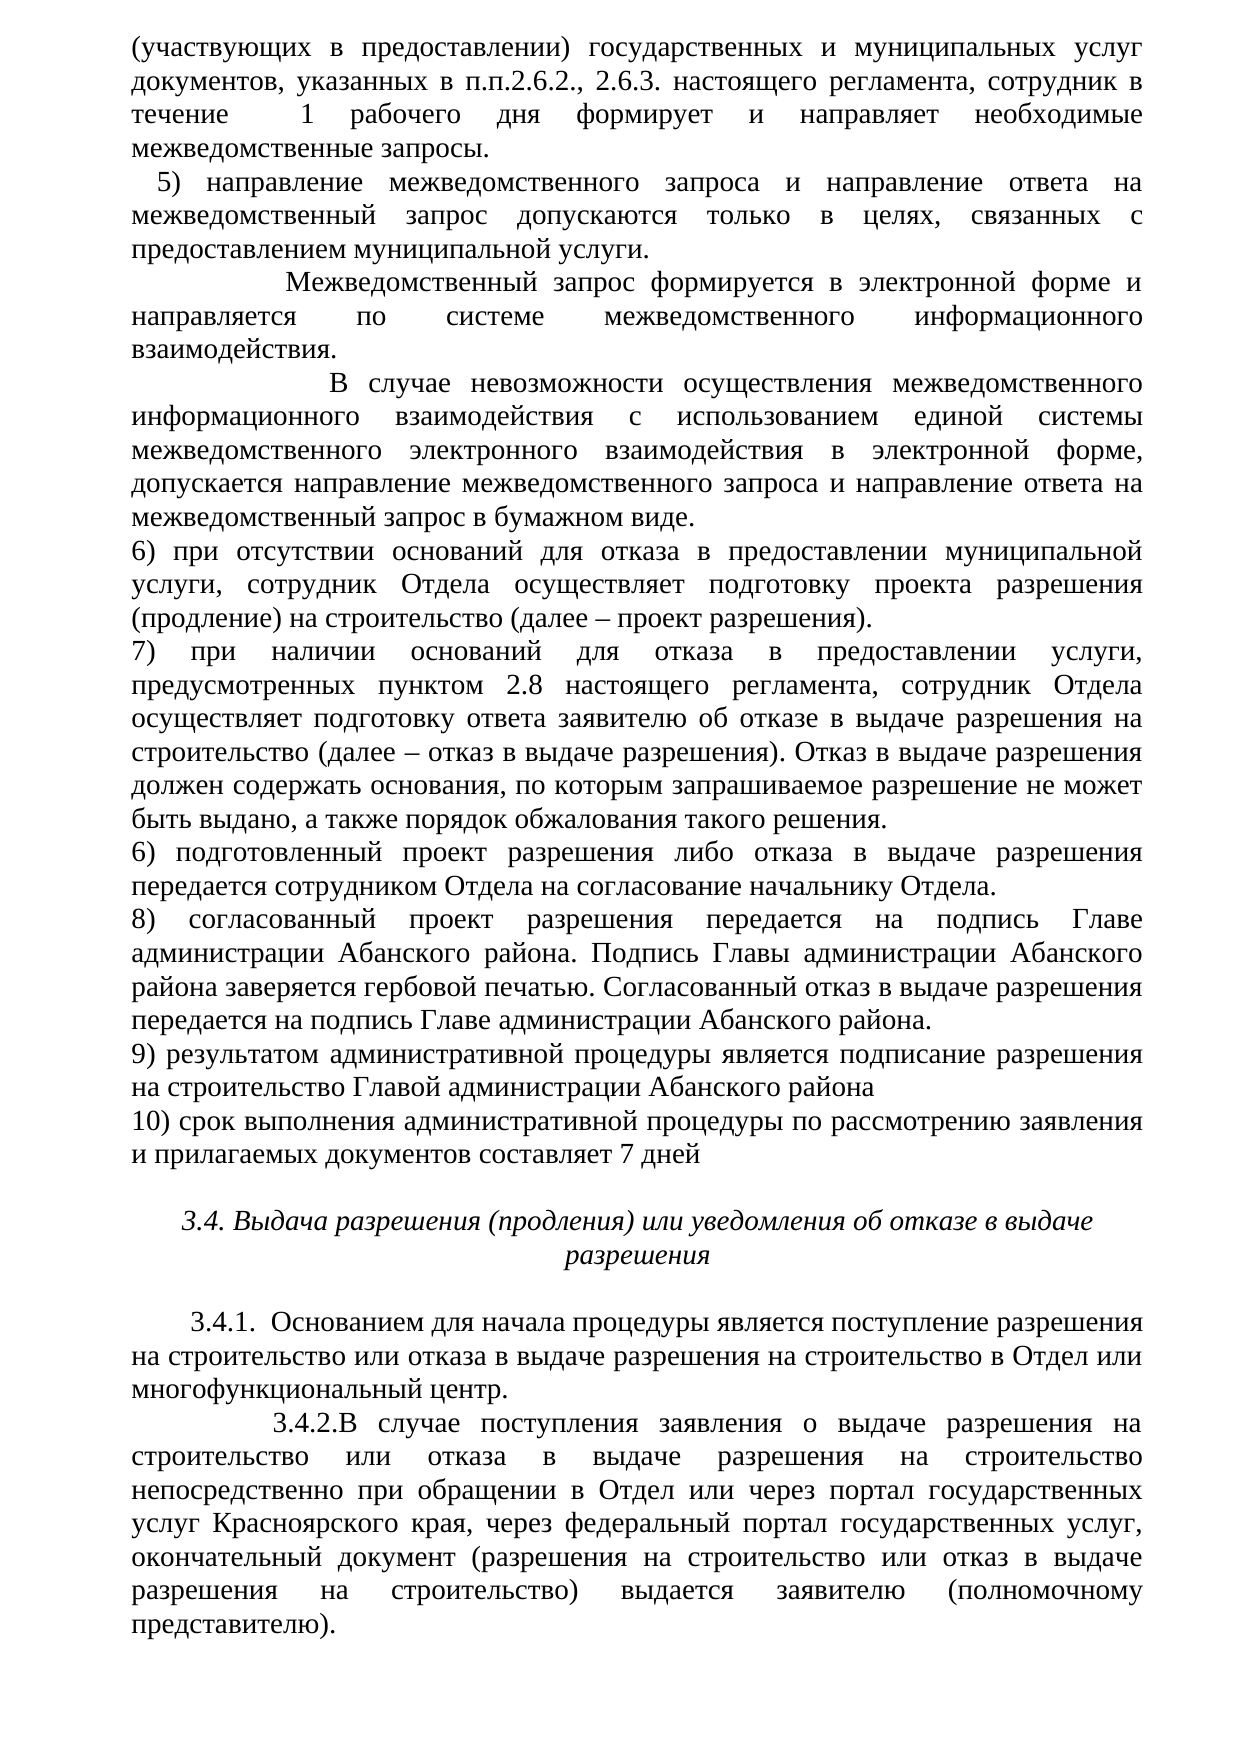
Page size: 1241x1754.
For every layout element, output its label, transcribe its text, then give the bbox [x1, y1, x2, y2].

text 3.4.1. Основанием для начала процедуры является поступление разрешения на строительство или отказа в выдаче разрешения на строительство в Отдел или многофункциональный центр. [131, 1304, 1144, 1405]
text 9) результатом административной процедуры является подписание разрешения на строительство Главой администрации Абанского района [131, 1036, 1144, 1103]
text В случае невозможности осуществления межведомственного информационного взаимодействия с использованием единой системы межведомственного электронного взаимодействия в электронной форме, допускается направление межведомственного запроса и направление ответа на межведомственный запрос в бумажном виде. [131, 365, 1144, 533]
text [131, 29, 1144, 164]
text 3.4.2.В случае поступления заявления о выдаче разрешения на строительство или отказа в выдаче разрешения на строительство непосредственно при обращении в Отдел или через портал государственных услуг Красноярского края, через федеральный портал государственных услуг, окончательный документ (разрешения на строительство или отказ в выдаче разрешения на строительство) выдается заявителю (полномочному представителю). [131, 1405, 1144, 1639]
text 3.4. Выдача разрешения (продления) или уведомления об отказе в выдаче разрешения [131, 1203, 1144, 1271]
text 7) при наличии оснований для отказа в предоставлении услуги, предусмотренных пунктом 2.8 настоящего регламента, сотрудник Отдела осуществляет подготовку ответа заявителю об отказе в выдаче разрешения на строительство (далее – отказ в выдаче разрешения). Отказ в выдаче разрешения должен содержать основания, по которым запрашиваемое разрешение не может быть выдано, а также порядок обжалования такого решения. [131, 633, 1144, 834]
text Межведомственный запрос формируется в электронной форме и направляется по системе межведомственного информационного взаимодействия. [131, 264, 1144, 365]
text 10) срок выполнения административной процедуры по рассмотрению заявления и прилагаемых документов составляет 7 дней [131, 1103, 1144, 1170]
text 8) согласованный проект разрешения передается на подпись Главе администрации Абанского района. Подпись Главы администрации Абанского района заверяется гербовой печатью. Согласованный отказ в выдаче разрешения передается на подпись Главе администрации Абанского района. [131, 902, 1144, 1036]
text 6) подготовленный проект разрешения либо отказа в выдаче разрешения передается сотрудником Отдела на согласование начальнику Отдела. [131, 834, 1144, 902]
text 5) направление межведомственного запроса и направление ответа на межведомственный запрос допускаются только в целях, связанных с предоставлением муниципальной услуги. [131, 164, 1144, 264]
text 6) при отсутствии оснований для отказа в предоставлении муниципальной услуги, сотрудник Отдела осуществляет подготовку проекта разрешения (продление) на строительство (далее – проект разрешения). [131, 533, 1144, 633]
